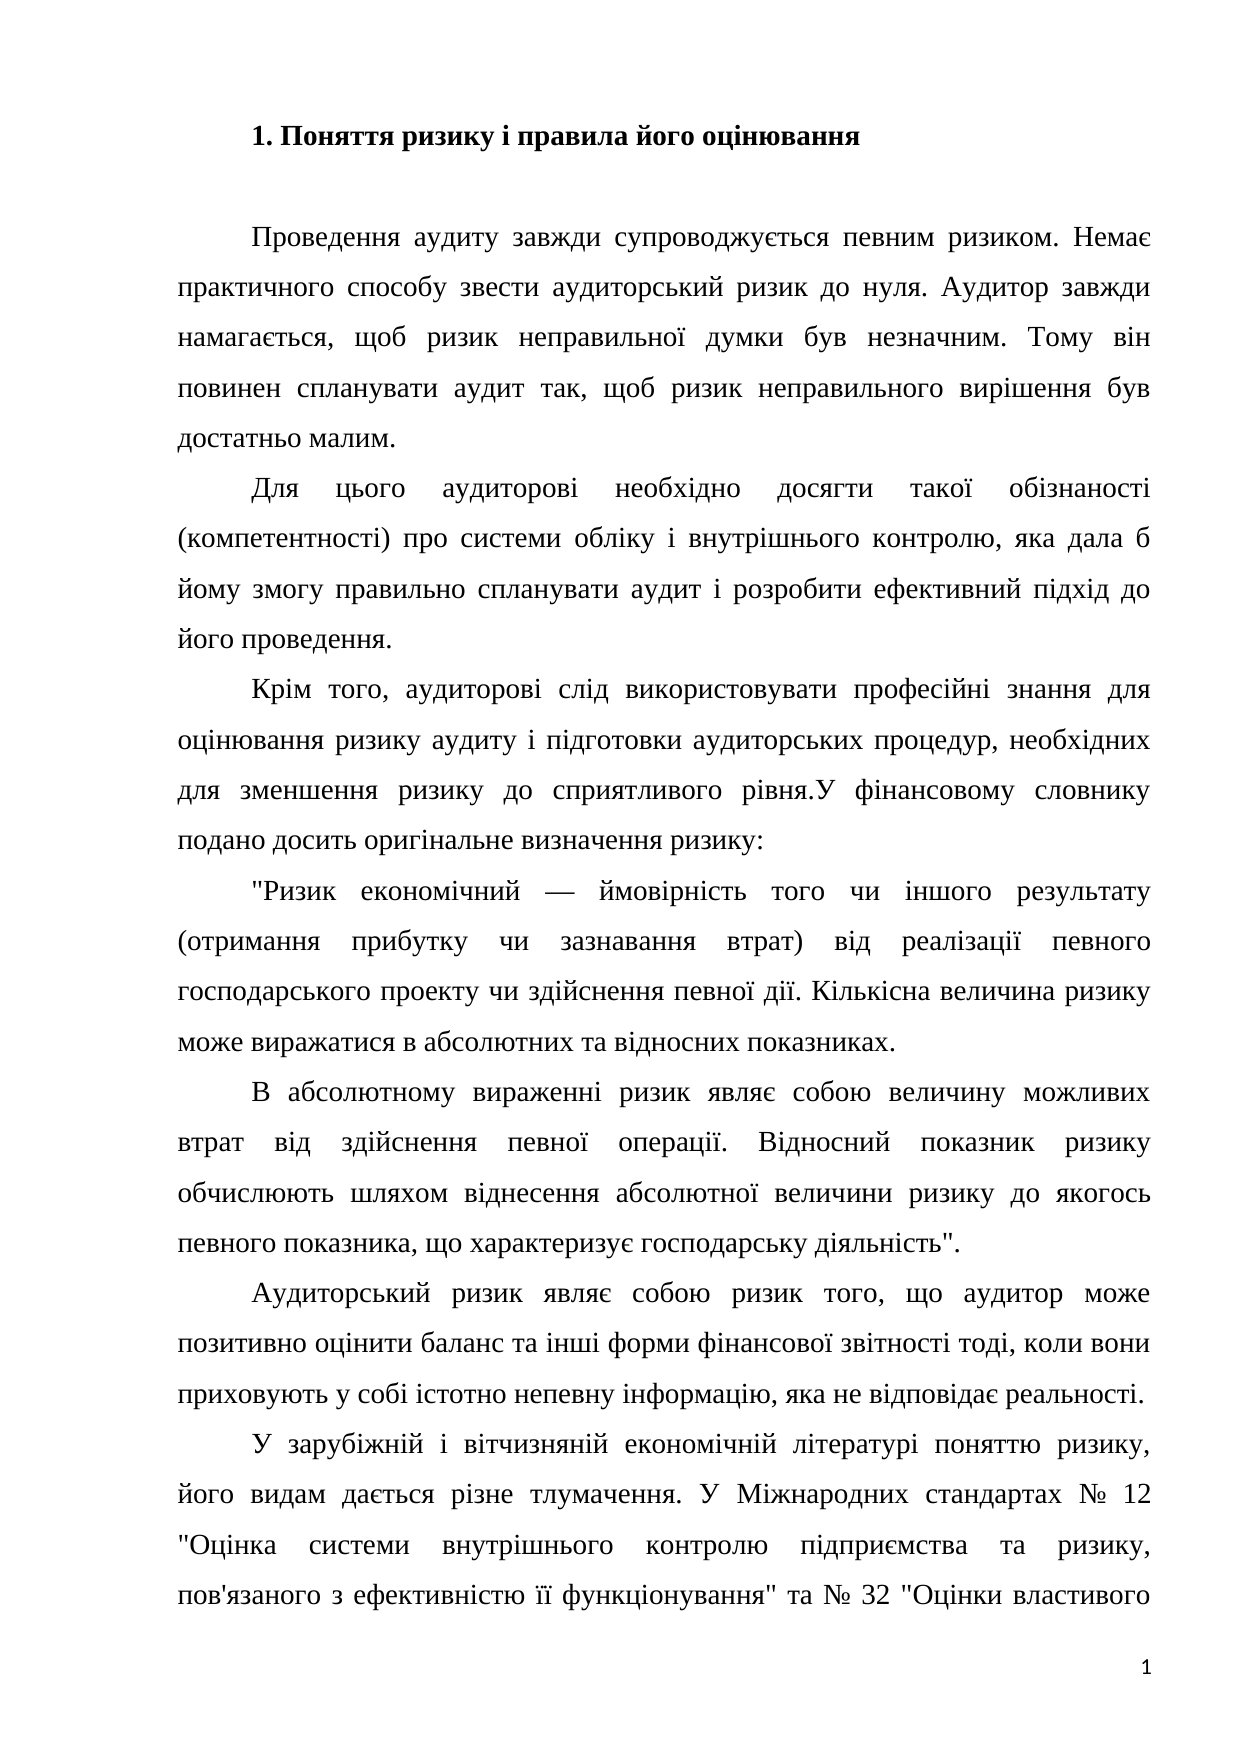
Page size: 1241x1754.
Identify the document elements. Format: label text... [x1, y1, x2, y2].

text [177, 1426, 1152, 1611]
text "Ризик економічний — ймовірність того чи іншого результату (отримання прибутку чи зазнавання втрат) від реалізації певного господарського проекту чи здійснення певної дії. Кількісна величина ризику може виражатися в абсолютних та відносних показниках. [177, 873, 1152, 1057]
text Аудиторський ризик являє собою ризик того, що аудитор може позитивно оцінити баланс та інші форми фінансової звітності тоді, коли вони приховують у собі істотно непевну інформацію, яка не відповідає реальності. [177, 1275, 1152, 1409]
text Крім того, аудиторові слід використовувати професійні знання для оцінювання ризику аудиту і підготовки аудиторських процедур, необхідних для зменшення ризику до сприятливого рівня.У фінансовому словнику подано досить оригінальне визначення ризику: [177, 672, 1152, 856]
text 1. Поняття ризику і правила його оцінювання [177, 118, 1152, 152]
text В абсолютному вираженні ризик являє собою величину можливих втрат від здійснення певної операції. Відносний показник ризику обчислюють шляхом віднесення абсолютної величини ризику до якогось певного показника, що характеризує господарську діяльність". [177, 1074, 1152, 1258]
text Для цього аудиторові необхідно досягти такої обізнаності (компетентності) про системи обліку і внутрішнього контролю, яка дала б йому змогу правильно спланувати аудит і розробити ефективний підхід до його проведення. [177, 470, 1152, 655]
text Проведення аудиту завжди супроводжується певним ризиком. Немає практичного способу звести аудиторський ризик до нуля. Аудитор завжди намагається, щоб ризик неправильної думки був незначним. Тому він повинен спланувати аудит так, щоб ризик неправильного вирішення був достатньо малим. [177, 219, 1152, 453]
